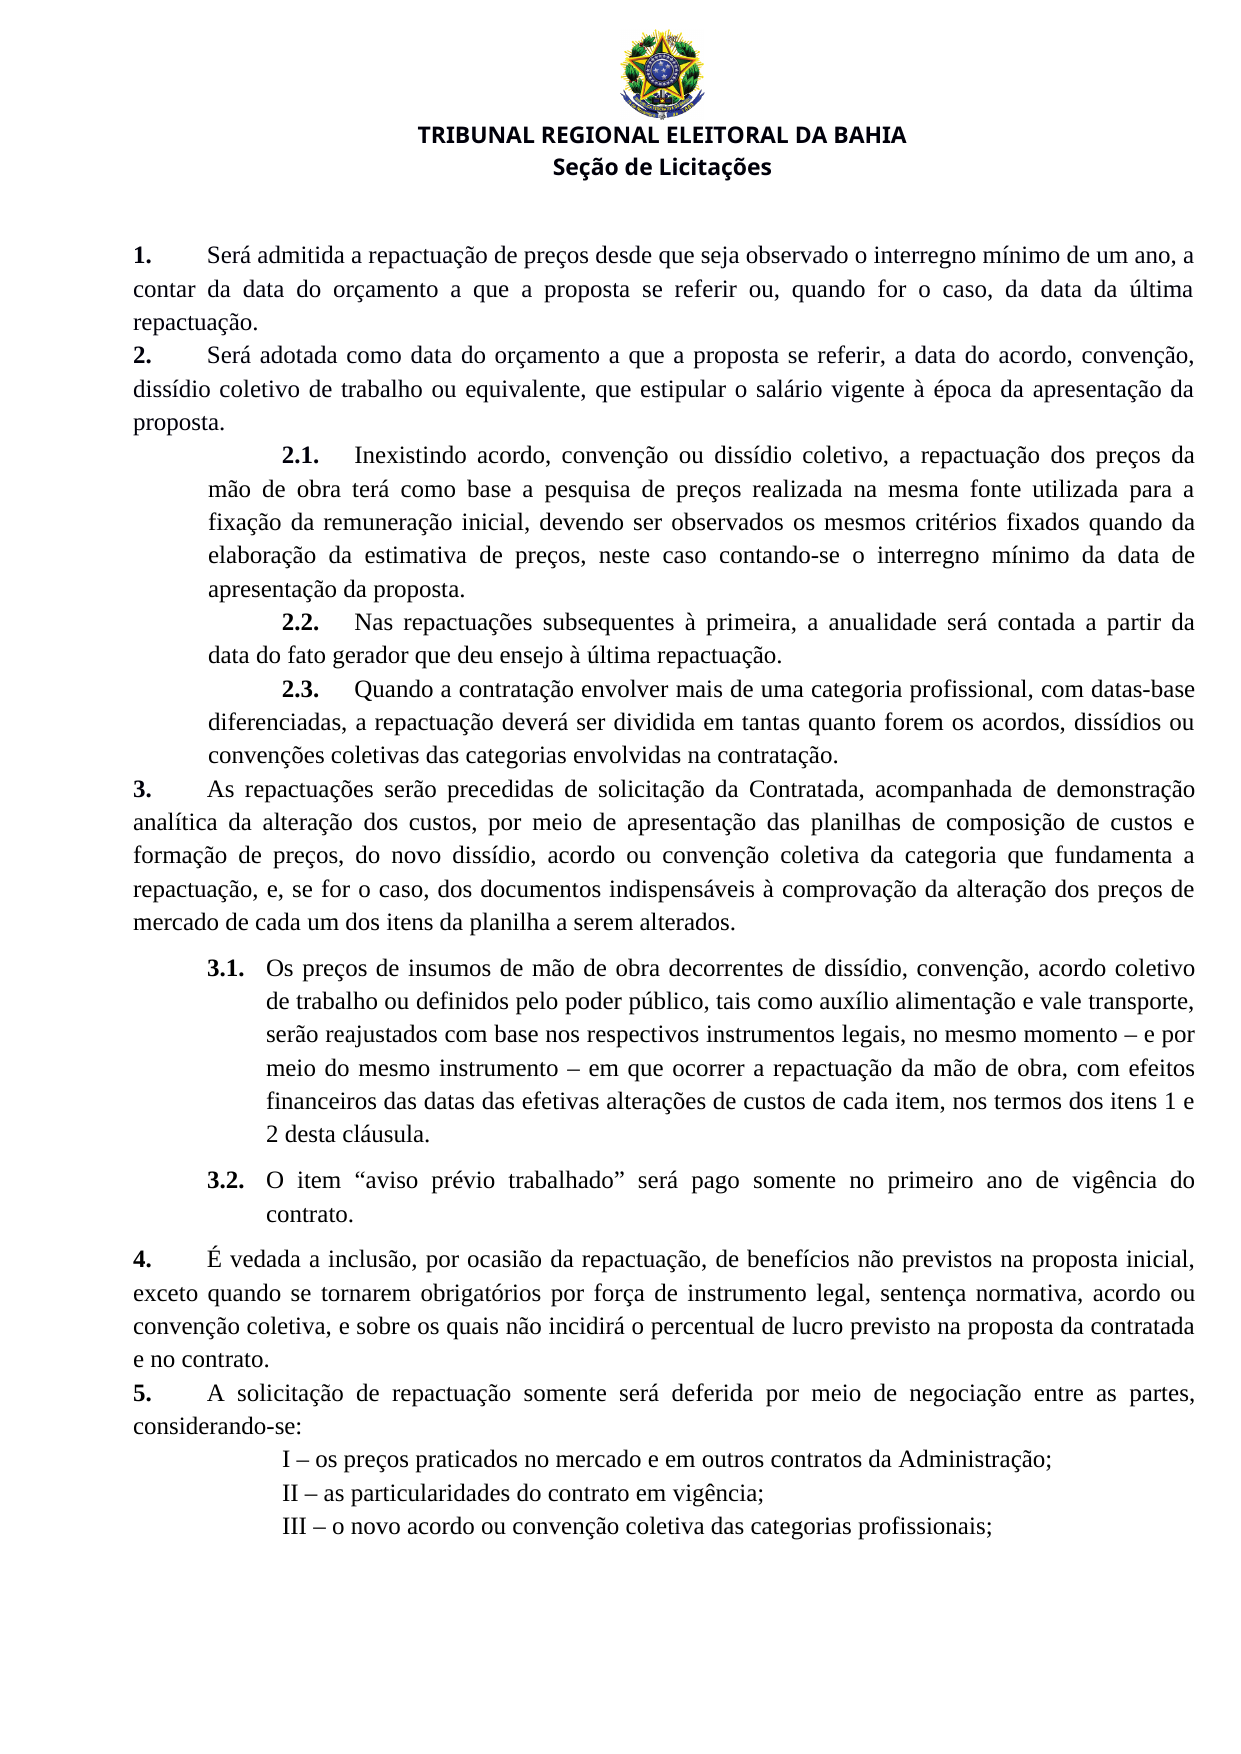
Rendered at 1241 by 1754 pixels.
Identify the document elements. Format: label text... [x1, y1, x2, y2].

text III – o novo acordo ou convenção coletiva das categorias profissionais; [208, 1508, 1196, 1541]
text 2.3. Quando a contratação envolver mais de uma categoria profissional, com datas-base diferenciadas, a repactuação deverá ser dividida em tantas quanto forem os acordos, dissídios ou convenções coletivas das categorias envolvidas na contratação. [208, 736, 1196, 770]
text 3.2. O item “aviso prévio trabalhado” será pago somente no primeiro ano de vigência do contrato. [207, 1162, 1196, 1229]
text 2.2. Nas repactuações subsequentes à primeira, a anualidade será contada a partir da data do fato gerador que deu ensejo à última repactuação. [208, 604, 1196, 670]
text 3. As repactuações serão precedidas de solicitação da Contratada, acompanhada de demonstração analítica da alteração dos custos, por meio de apresentação das planilhas de composição de custos e formação de preços, do novo dissídio, acordo ou convenção coletiva da categoria que fundamenta a repactuação, e, se for o caso, dos documentos indispensáveis à comprovação da alteração dos preços de mercado de cada um dos itens da planilha a serem alterados. [133, 770, 1196, 937]
text 3.1. Os preços de insumos de mão de obra decorrentes de dissídio, convenção, acordo coletivo de trabalho ou definidos pelo poder público, tais como auxílio alimentação e vale transporte, serão reajustados com base nos respectivos instrumentos legais, no mesmo momento – e por meio do mesmo instrumento – em que ocorrer a repactuação da mão de obra, com efeitos financeiros das datas das efetivas alterações de custos de cada item, nos termos dos itens 1 e 2 desta cláusula. [207, 949, 1196, 1149]
text 1. Será admitida a repactuação de preços desde que seja observado o interregno mínimo de um ano, a contar da data do orçamento a que a proposta se referir ou, quando for o caso, da data da última repactuação. [133, 237, 1196, 337]
text 2.3. Quando a contratação envolver mais de uma categoria profissional, com datas-base diferenciadas, a repactuação deverá ser dividida em tantas quanto forem os acordos, dissídios ou convenções coletivas das categorias envolvidas na contratação. [208, 670, 1196, 707]
text 2. Será adotada como data do orçamento a que a proposta se referir, a data do acordo, convenção, dissídio coletivo de trabalho ou equivalente, que estipular o salário vigente à época da apresentação da proposta. [133, 337, 1196, 437]
text II – as particularidades do contrato em vigência; [208, 1474, 1196, 1508]
text 5. A solicitação de repactuação somente será deferida por meio de negociação entre as partes, considerando-se: [133, 1374, 1196, 1441]
text 4. É vedada a inclusão, por ocasião da repactuação, de benefícios não previstos na proposta inicial, exceto quando se tornarem obrigatórios por força de instrumento legal, sentença normativa, acordo ou convenção coletiva, e sobre os quais não incidirá o percentual de lucro previsto na proposta da contratada e no contrato. [133, 1241, 1196, 1374]
text I – os preços praticados no mercado e em outros contratos da Administração; [208, 1441, 1196, 1474]
text 2.1. Inexistindo acordo, convenção ou dissídio coletivo, a repactuação dos preços da mão de obra terá como base a pesquisa de preços realizada na mesma fonte utilizada para a fixação da remuneração inicial, devendo ser observados os mesmos critérios fixados quando da elaboração da estimativa de preços, neste caso contando-se o interregno mínimo da data de apresentação da proposta. [208, 437, 1196, 604]
